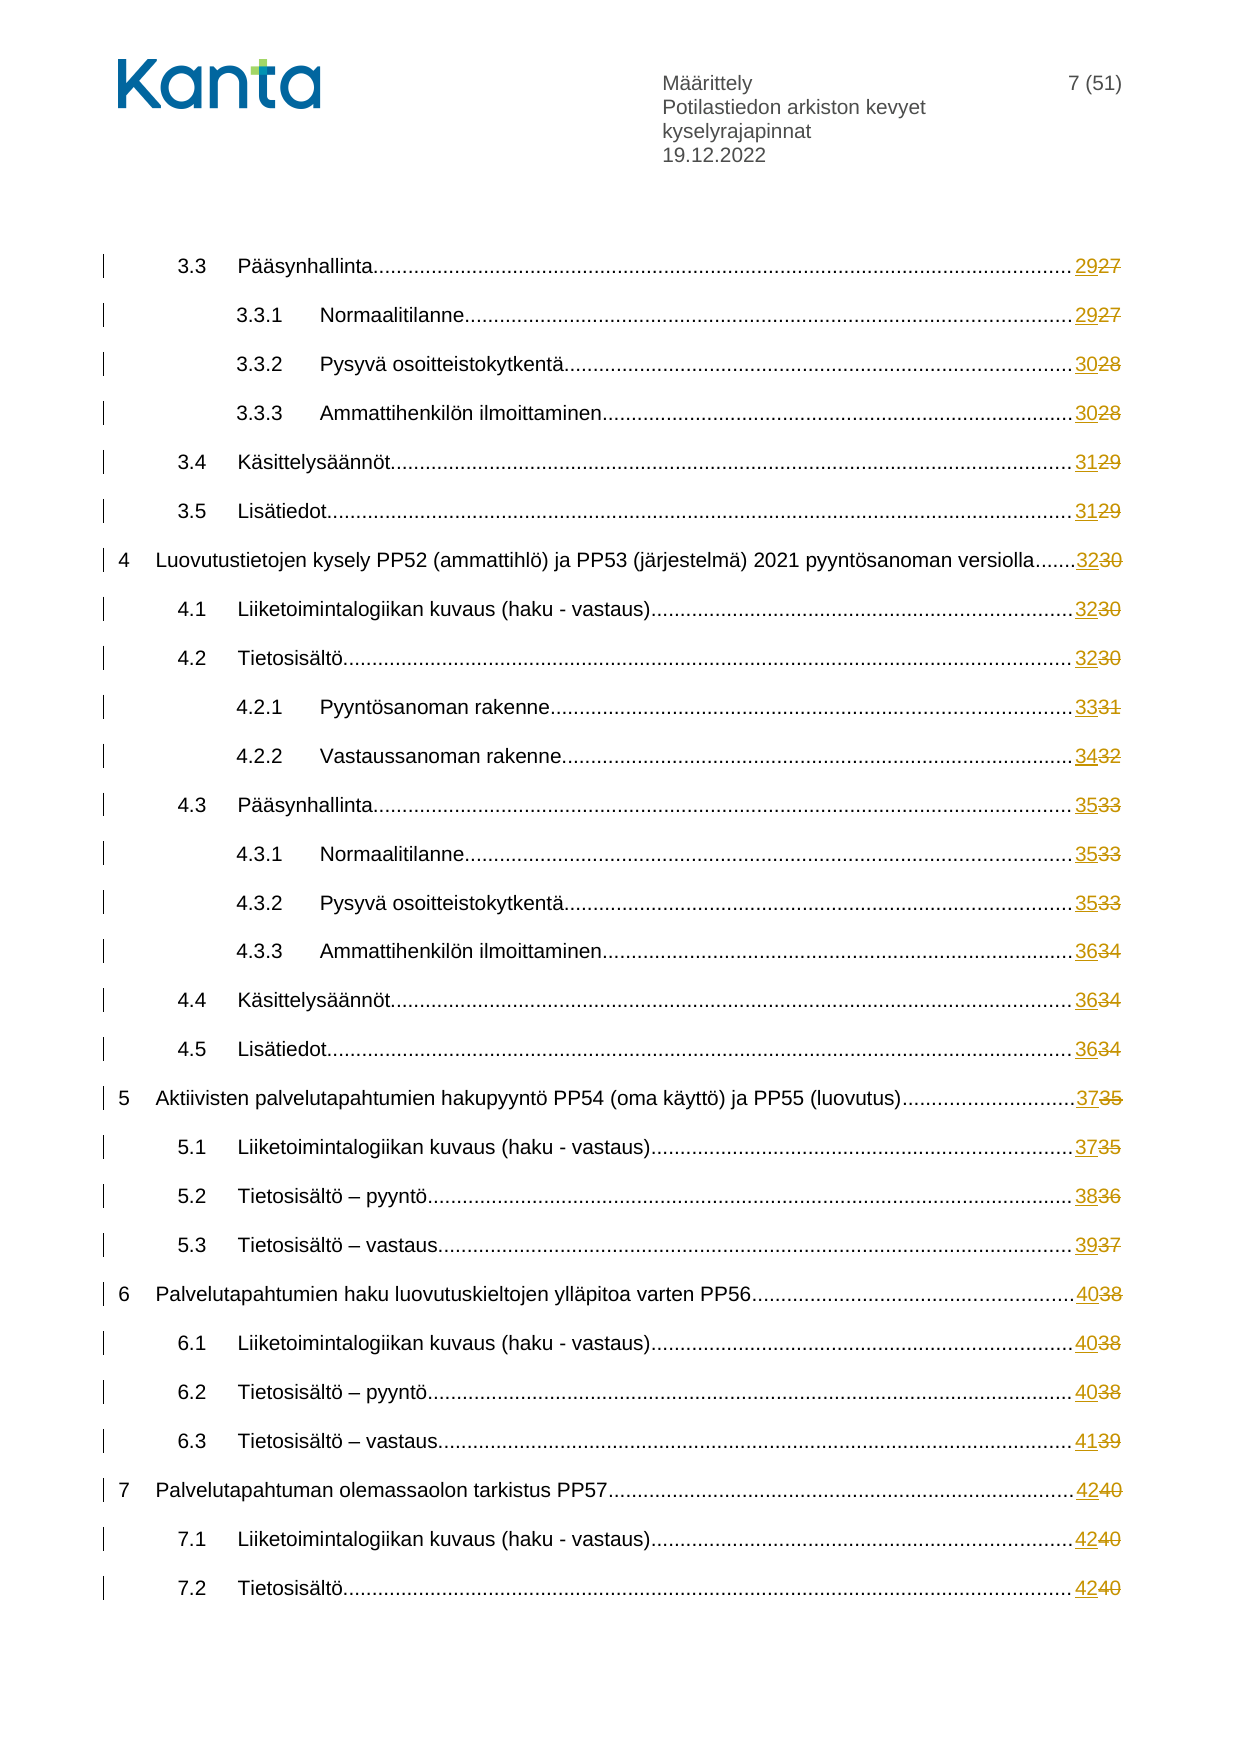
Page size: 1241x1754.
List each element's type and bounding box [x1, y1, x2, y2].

picture [118, 59, 321, 109]
